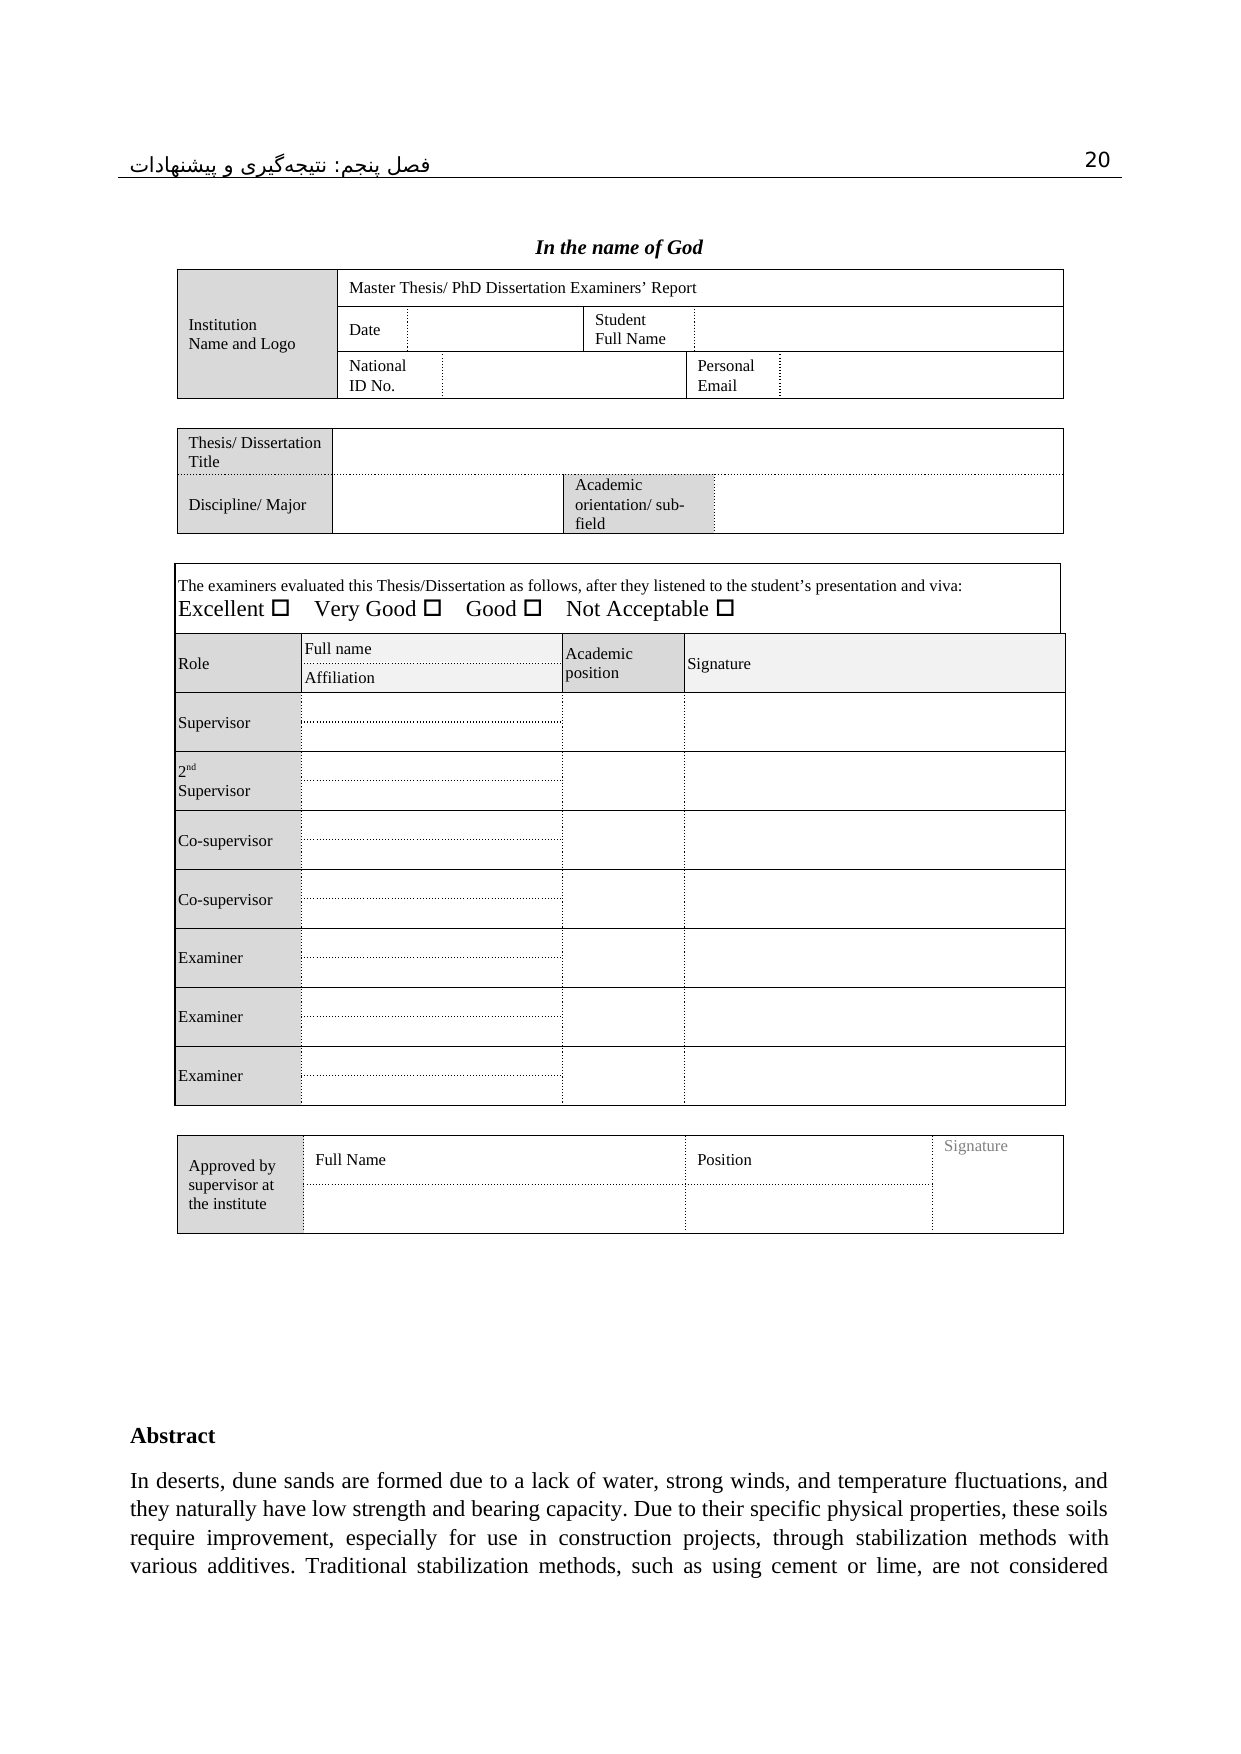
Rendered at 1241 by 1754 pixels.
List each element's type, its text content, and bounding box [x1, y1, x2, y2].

table_cell [301, 811, 562, 839]
table_cell Full name [302, 634, 562, 662]
table_cell [301, 988, 562, 1016]
table_cell [301, 1047, 562, 1075]
table_header Approved by supervisor at the institute [178, 1136, 304, 1233]
table_cell [684, 870, 1065, 928]
table_cell [301, 898, 562, 928]
table_cell Examiner [176, 988, 301, 1046]
table_header Position [686, 1136, 933, 1184]
table_cell [301, 780, 562, 810]
table_cell [301, 693, 562, 721]
text In the name of God [130, 235, 1110, 259]
table_cell Supervisor [176, 693, 301, 751]
table_cell [684, 1047, 1065, 1105]
text Abstract [130, 1422, 1110, 1448]
table_cell Co-supervisor [176, 811, 301, 869]
table_cell [684, 929, 1065, 987]
table_cell [408, 307, 583, 351]
table_cell 2nd Supervisor [176, 752, 301, 810]
table_cell [715, 474, 1063, 533]
table_cell [684, 811, 1065, 869]
table_cell [684, 693, 1065, 751]
table_cell [301, 957, 562, 987]
table_cell National ID No. [338, 352, 442, 398]
table_cell [695, 307, 1063, 351]
table_cell [301, 839, 562, 869]
table_cell Academic position [563, 634, 684, 692]
table_cell [301, 752, 562, 780]
table_cell Personal Email [687, 352, 780, 398]
table_cell Date [338, 307, 407, 351]
table_cell [562, 929, 684, 987]
table_cell [333, 474, 563, 533]
table_cell [562, 811, 684, 869]
table_cell Role [176, 634, 301, 692]
table_cell Student Full Name [584, 307, 695, 351]
table_cell [304, 1184, 686, 1233]
table_header Signature [933, 1136, 1063, 1233]
table_cell [442, 352, 686, 398]
table_cell Discipline/ Major [178, 474, 332, 533]
table_cell [301, 870, 562, 898]
table_header Thesis/ Dissertation Title [178, 429, 332, 474]
table_cell Co-supervisor [176, 870, 301, 928]
table_cell [301, 1075, 562, 1105]
table_cell [301, 929, 562, 957]
table_cell [301, 1016, 562, 1046]
table_header The examiners evaluated this Thesis/Dissertation as follows, after they listened to the student’s presentation and viva: Excellent Very Good Good Not Acceptable [176, 564, 1060, 633]
table_cell Examiner [176, 929, 301, 987]
table_cell [684, 752, 1065, 810]
table_header [333, 429, 1063, 474]
table_cell [686, 1184, 933, 1233]
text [130, 1467, 1110, 1578]
table_cell [562, 1047, 684, 1105]
table_cell Academic orientation/ sub-field [564, 474, 714, 533]
table_cell [780, 352, 1063, 398]
table_cell [562, 988, 684, 1046]
table_cell [562, 752, 684, 810]
table_header Full Name [304, 1136, 686, 1184]
table_cell [562, 870, 684, 928]
table_cell [562, 693, 684, 751]
table_header Institution Name and Logo [178, 270, 337, 398]
table_cell Signature [685, 634, 1065, 692]
table_cell [684, 988, 1065, 1046]
table_cell Affiliation [302, 663, 562, 692]
table_cell [301, 721, 562, 751]
table_cell Examiner [176, 1047, 301, 1105]
table_header Master Thesis/ PhD Dissertation Examiners’ Report [338, 270, 1063, 306]
